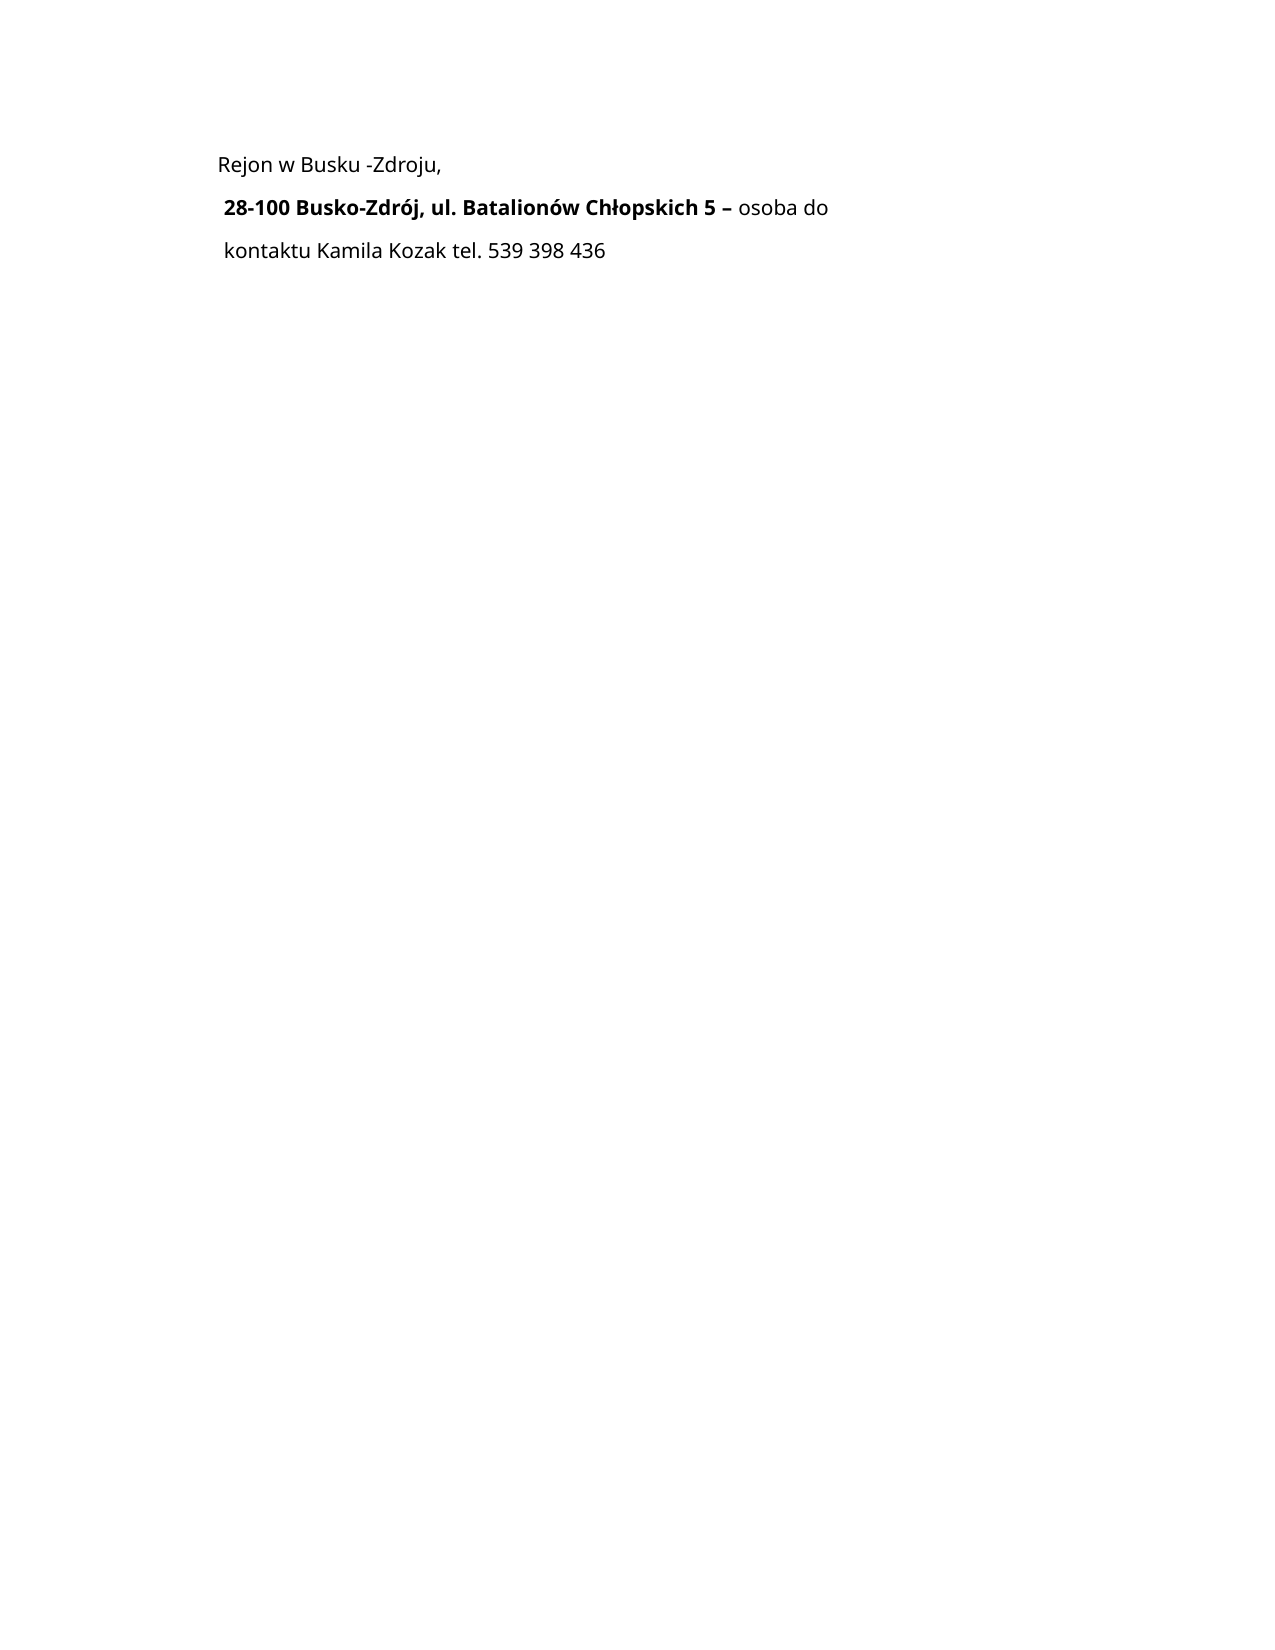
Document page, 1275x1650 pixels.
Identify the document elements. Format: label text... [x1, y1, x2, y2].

list Rejon w Busku -Zdroju, [179, 150, 1125, 178]
list 28-100 Busko-Zdrój, ul. Batalionów Chłopskich 5 – osoba do [224, 193, 1125, 221]
list kontaktu Kamila Kozak tel. 539 398 436 [224, 237, 1125, 265]
